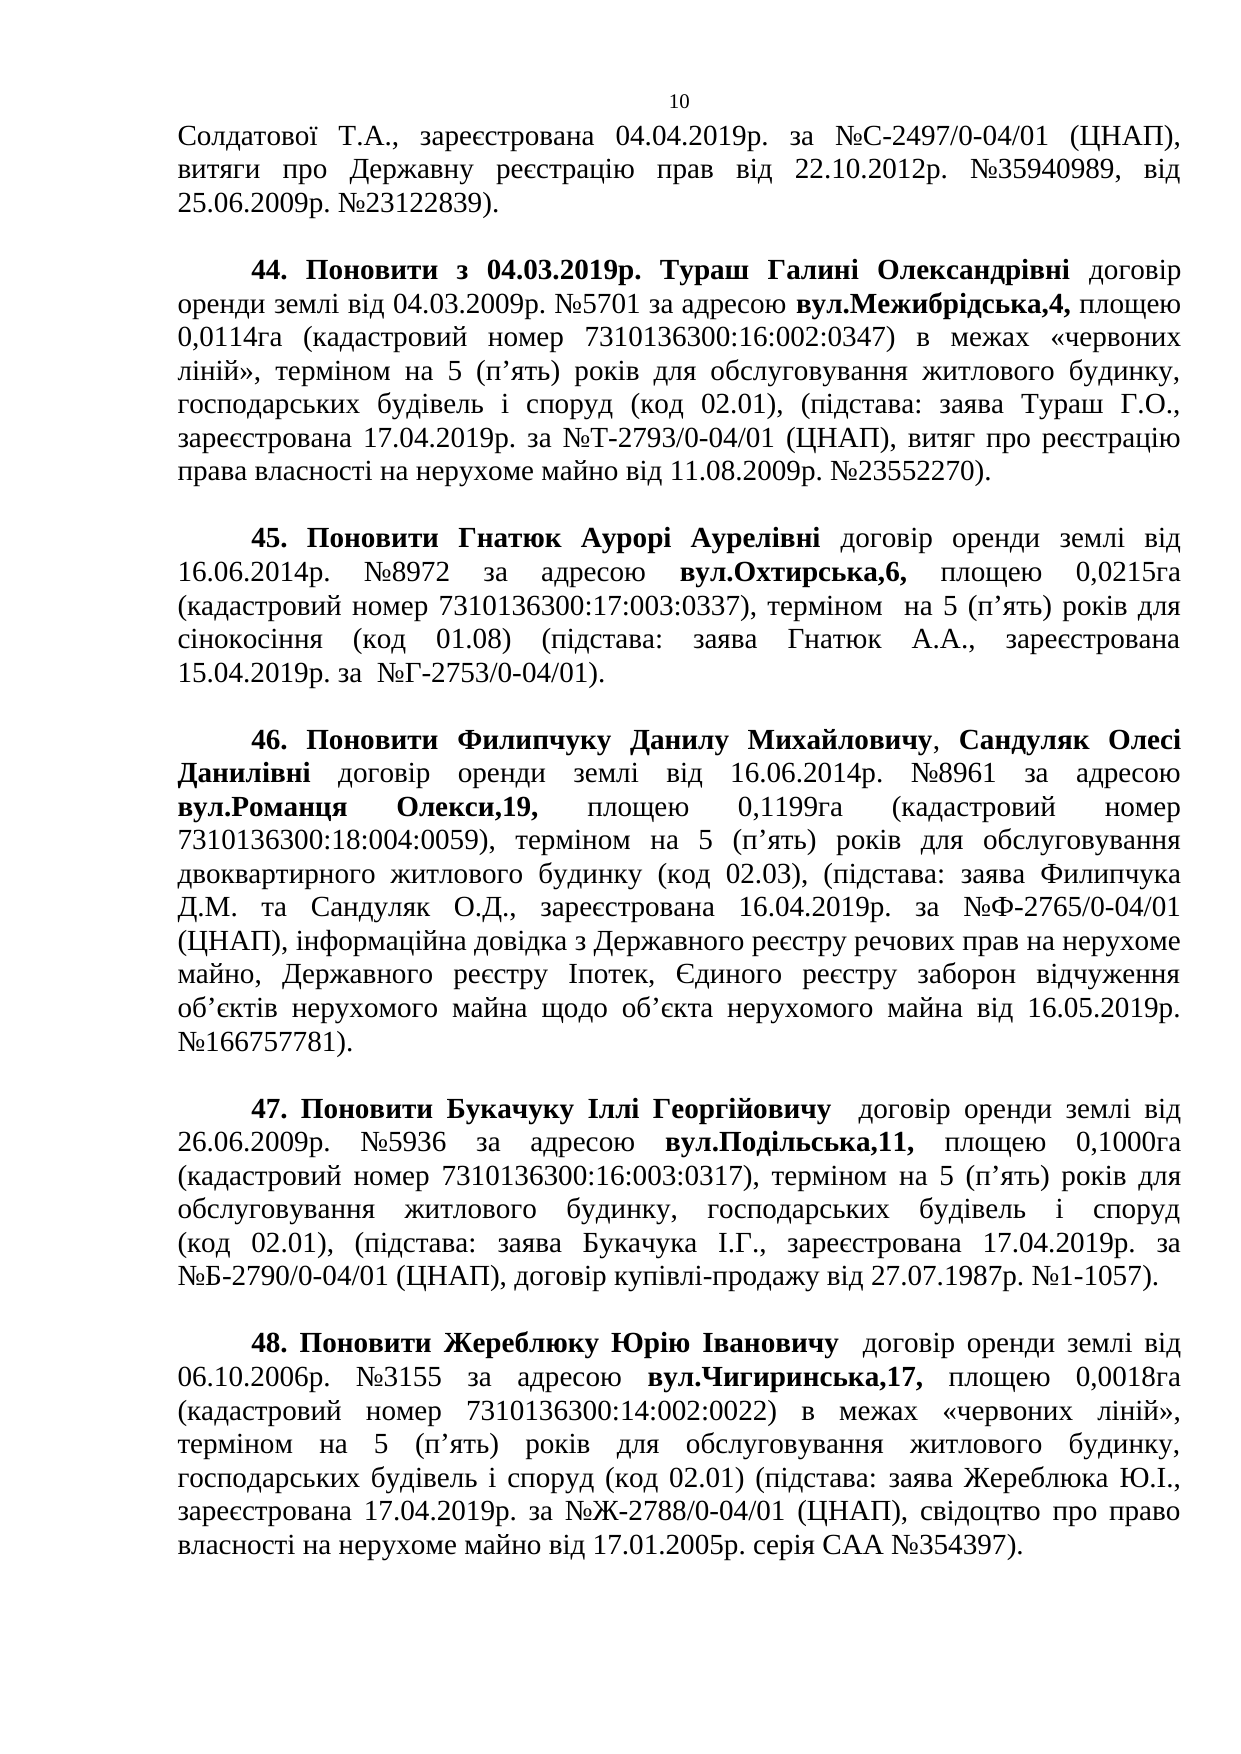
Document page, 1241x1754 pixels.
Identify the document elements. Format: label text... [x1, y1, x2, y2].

text 48. Поновити Жереблюку Юрію Івановичу договір оренди землі від 06.10.2006р. №3155 за адресою вул.Чигиринська,17, площею 0,0018га (кадастровий номер 7310136300:14:002:0022) в межах «червоних ліній», терміном на 5 (п’ять) років для обслуговування житлового будинку, господарських будівель і споруд (код 02.01) (підстава: заява Жереблюка Ю.І., зареєстрована 17.04.2019р. за №Ж-2788/0-04/01 (ЦНАП), свідоцтво про право власності на нерухоме майно від 17.01.2005р. серія САА №354397). [177, 1326, 1181, 1560]
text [177, 118, 1181, 219]
text 47. Поновити Букачуку Іллі Георгійовичу договір оренди землі від 26.06.2009р. №5936 за адресою вул.Подільська,11, площею 0,1000га (кадастровий номер 7310136300:16:003:0317), терміном на 5 (п’ять) років для обслуговування житлового будинку, господарських будівель і споруд (код 02.01), (підстава: заява Букачука І.Г., зареєстрована 17.04.2019р. за №Б-2790/0-04/01 (ЦНАП), договір купівлі-продажу від 27.07.1987р. №1-1057). [177, 1091, 1181, 1292]
text 44. Поновити з 04.03.2019р. Тураш Галині Олександрівні договір оренди землі від 04.03.2009р. №5701 за адресою вул.Межибрідська,4, площею 0,0114га (кадастровий номер 7310136300:16:002:0347) в межах «червоних ліній», терміном на 5 (п’ять) років для обслуговування житлового будинку, господарських будівель і споруд (код 02.01), (підстава: заява Тураш Г.О., зареєстрована 17.04.2019р. за №Т-2793/0-04/01 (ЦНАП), витяг про реєстрацію права власності на нерухоме майно від 11.08.2009р. №23552270). [177, 252, 1181, 487]
text 46. Поновити Филипчуку Данилу Михайловичу, Сандуляк Олесі Данилівні договір оренди землі від 16.06.2014р. №8961 за адресою вул.Романця Олекси,19, площею 0,1199га (кадастровий номер 7310136300:18:004:0059), терміном на 5 (п’ять) років для обслуговування двоквартирного житлового будинку (код 02.03), (підстава: заява Филипчука Д.М. та Сандуляк О.Д., зареєстрована 16.04.2019р. за №Ф-2765/0-04/01 (ЦНАП), інформаційна довідка з Державного реєстру речових прав на нерухоме майно, Державного реєстру Іпотек, Єдиного реєстру заборон відчуження об’єктів нерухомого майна щодо об’єкта нерухомого майна від 16.05.2019р. №166757781). [177, 722, 1181, 1057]
text 45. Поновити Гнатюк Аурорі Аурелівні договір оренди землі від 16.06.2014р. №8972 за адресою вул.Охтирська,6, площею 0,0215га (кадастровий номер 7310136300:17:003:0337), терміном на 5 (п’ять) років для сінокосіння (код 01.08) (підстава: заява Гнатюк А.А., зареєстрована 15.04.2019р. за №Г-2753/0-04/01). [177, 521, 1181, 688]
